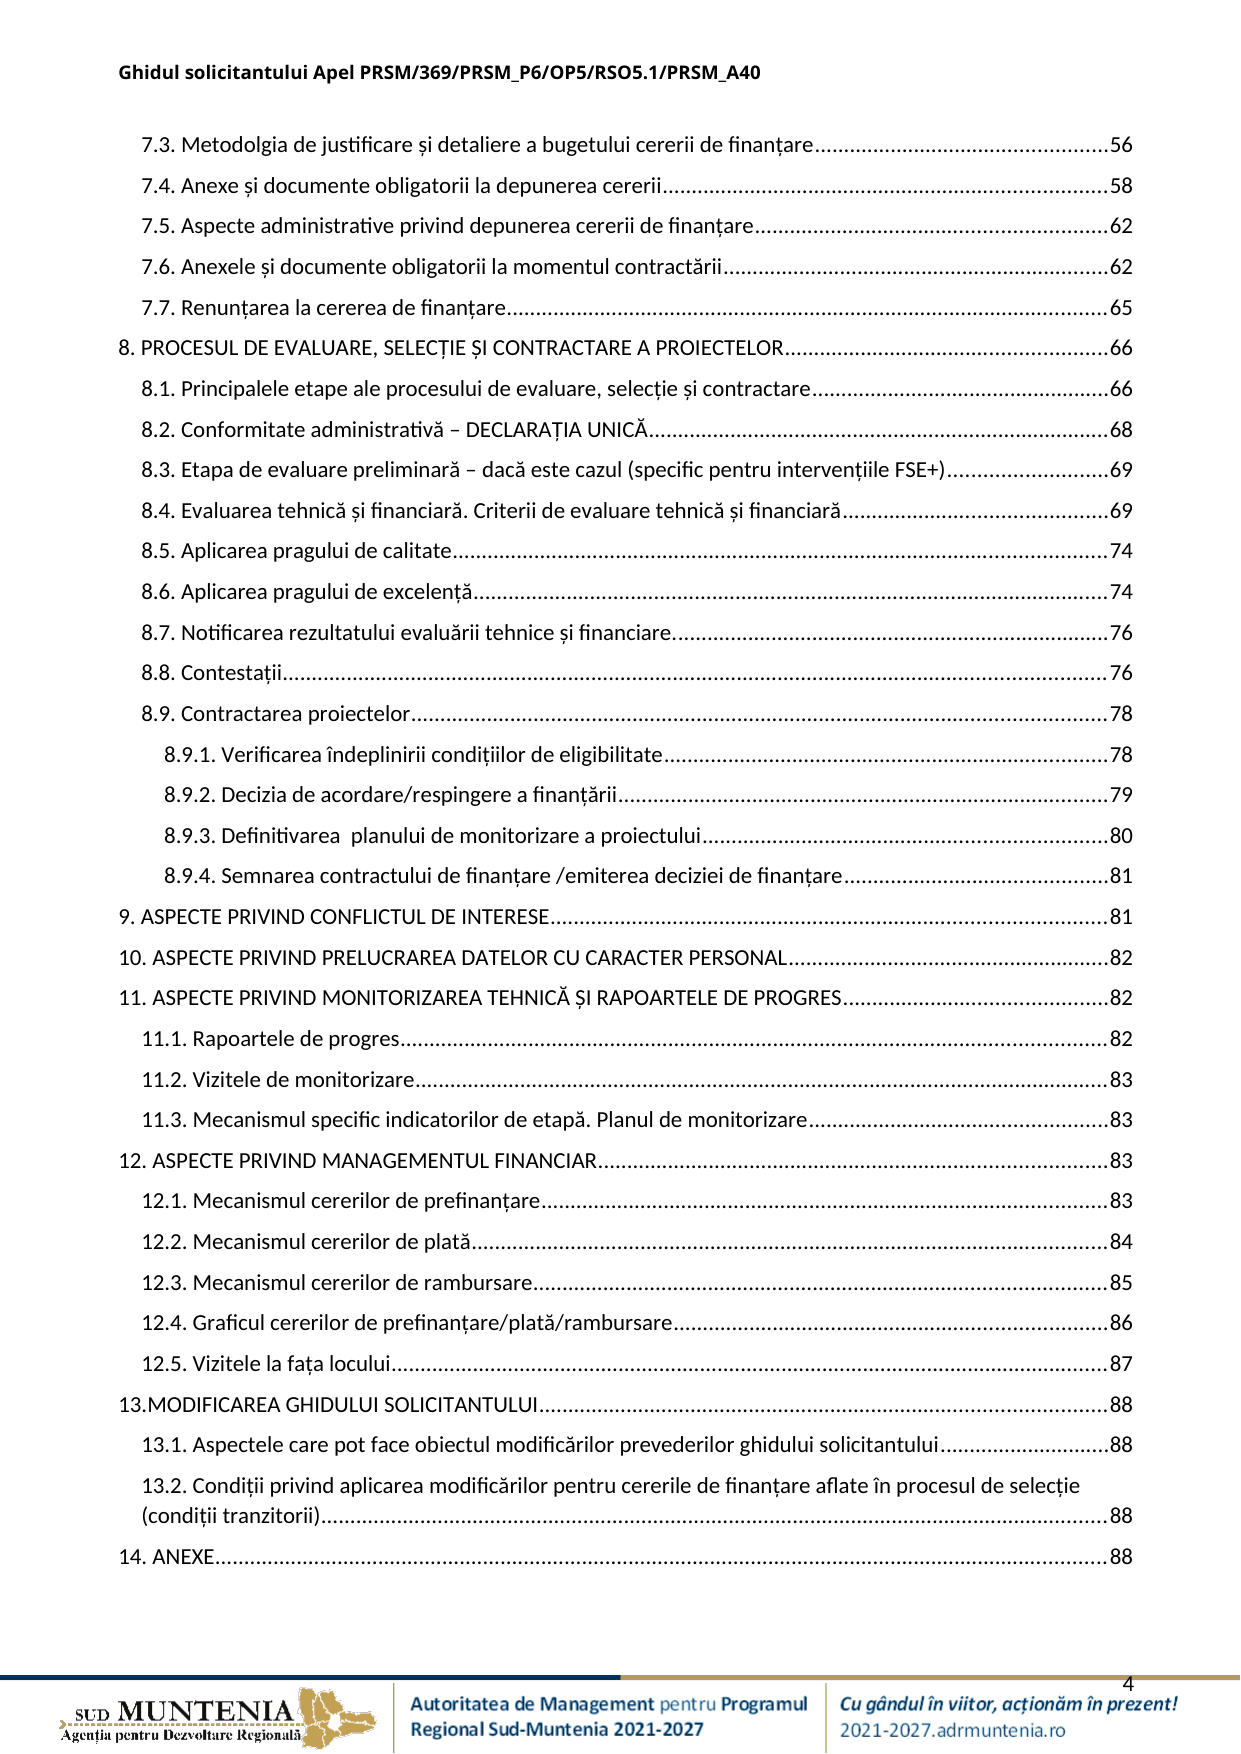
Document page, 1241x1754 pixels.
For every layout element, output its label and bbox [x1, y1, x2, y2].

picture [0, 1675, 1241, 1754]
